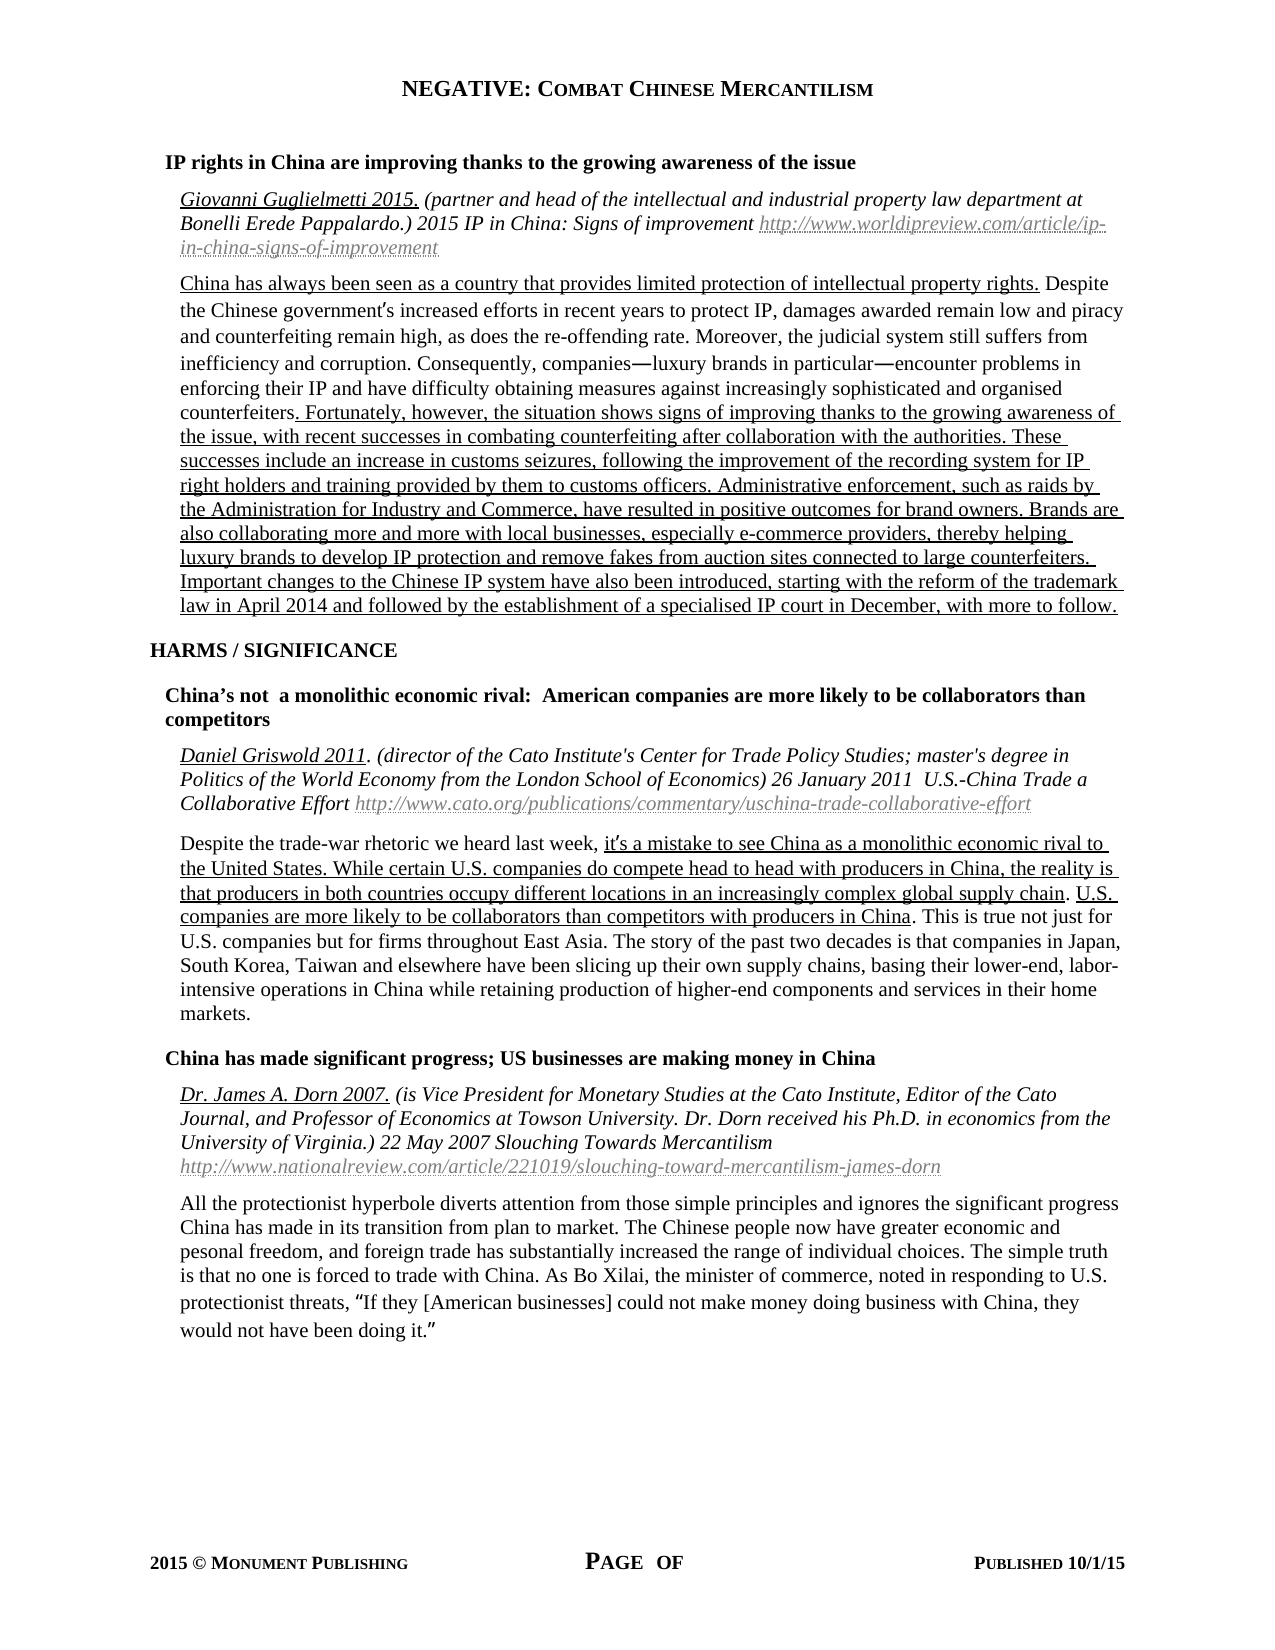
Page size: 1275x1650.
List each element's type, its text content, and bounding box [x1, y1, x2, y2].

text IP rights in China are improving thanks to the growing awareness of the issue [165, 150, 1125, 174]
text Dr. James A. Dorn 2007. (is Vice President for Monetary Studies at the Cato Institute, Editor of the Cato Journal, and Professor of Economics at Towson University. Dr. Dorn received his Ph.D. in economics from the University of Virginia.) 22 May 2007 Slouching Towards Mercantilism http://www.nationalreview.com/article/221019/slouching-toward-mercantilism-james-dorn [180, 1082, 1125, 1178]
text All the protectionist hyperbole diverts attention from those simple principles and ignores the significant progress China has made in its transition from plan to market. The Chinese people now have greater economic and pesonal freedom, and foreign trade has substantially increased the range of individual choices. The simple truth is that no one is forced to trade with China. As Bo Xilai, the minister of commerce, noted in responding to U.S. protectionist threats, “If they [American businesses] could not make money doing business with China, they would not have been doing it.” [180, 1191, 1125, 1344]
text China’s not a monolithic economic rival: American companies are more likely to be collaborators than competitors [165, 683, 1125, 731]
text China has always been seen as a country that provides limited protection of intellectual property rights. Despite the Chinese government’s increased efforts in recent years to protect IP, damages awarded remain low and piracy and counterfeiting remain high, as does the re-offending rate. Moreover, the judicial system still suffers from inefficiency and corruption. Consequently, companies—luxury brands in particular—encounter problems in enforcing their IP and have difficulty obtaining measures against increasingly sophisticated and organised counterfeiters. Fortunately, however, the situation shows signs of improving thanks to the growing awareness of the issue, with recent successes in combating counterfeiting after collaboration with the authorities. These successes include an increase in customs seizures, following the improvement of the recording system for IP right holders and training provided by them to customs officers. Administrative enforcement, such as raids by the Administration for Industry and Commerce, have resulted in positive outcomes for brand owners. Brands are also collaborating more and more with local businesses, especially e-commerce providers, thereby helping luxury brands to develop IP protection and remove fakes from auction sites connected to large counterfeiters. Important changes to the Chinese IP system have also been introduced, starting with the reform of the trademark law in April 2014 and followed by the establishment of a specialised IP court in December, with more to follow. [180, 271, 1125, 617]
text Daniel Griswold 2011. (director of the Cato Institute's Center for Trade Policy Studies; master's degree in Politics of the World Economy from the London School of Economics) 26 January 2011 U.S.-China Trade a Collaborative Effort http://www.cato.org/publications/commentary/uschina-trade-collaborative-effort [180, 743, 1125, 815]
text Despite the trade-war rhetoric we heard last week, it’s a mistake to see China as a monolithic economic rival to the United States. While certain U.S. companies do compete head to head with producers in China, the reality is that producers in both countries occupy different locations in an increasingly complex global supply chain. U.S. companies are more likely to be collaborators than competitors with producers in China. This is true not just for U.S. companies but for firms throughout East Asia. The story of the past two decades is that companies in Japan, South Korea, Taiwan and elsewhere have been slicing up their own supply chains, basing their lower-end, labor-intensive operations in China while retaining production of higher-end components and services in their home markets. [180, 828, 1125, 1025]
text China has made significant progress; US businesses are making money in China [165, 1046, 1125, 1070]
text Giovanni Guglielmetti 2015. (partner and head of the intellectual and industrial property law department at Bonelli Erede Pappalardo.) 2015 IP in China: Signs of improvement http://www.worldipreview.com/article/ip-in-china-signs-of-improvement [180, 187, 1125, 259]
text HARMS / SIGNIFICANCE [150, 638, 1125, 662]
